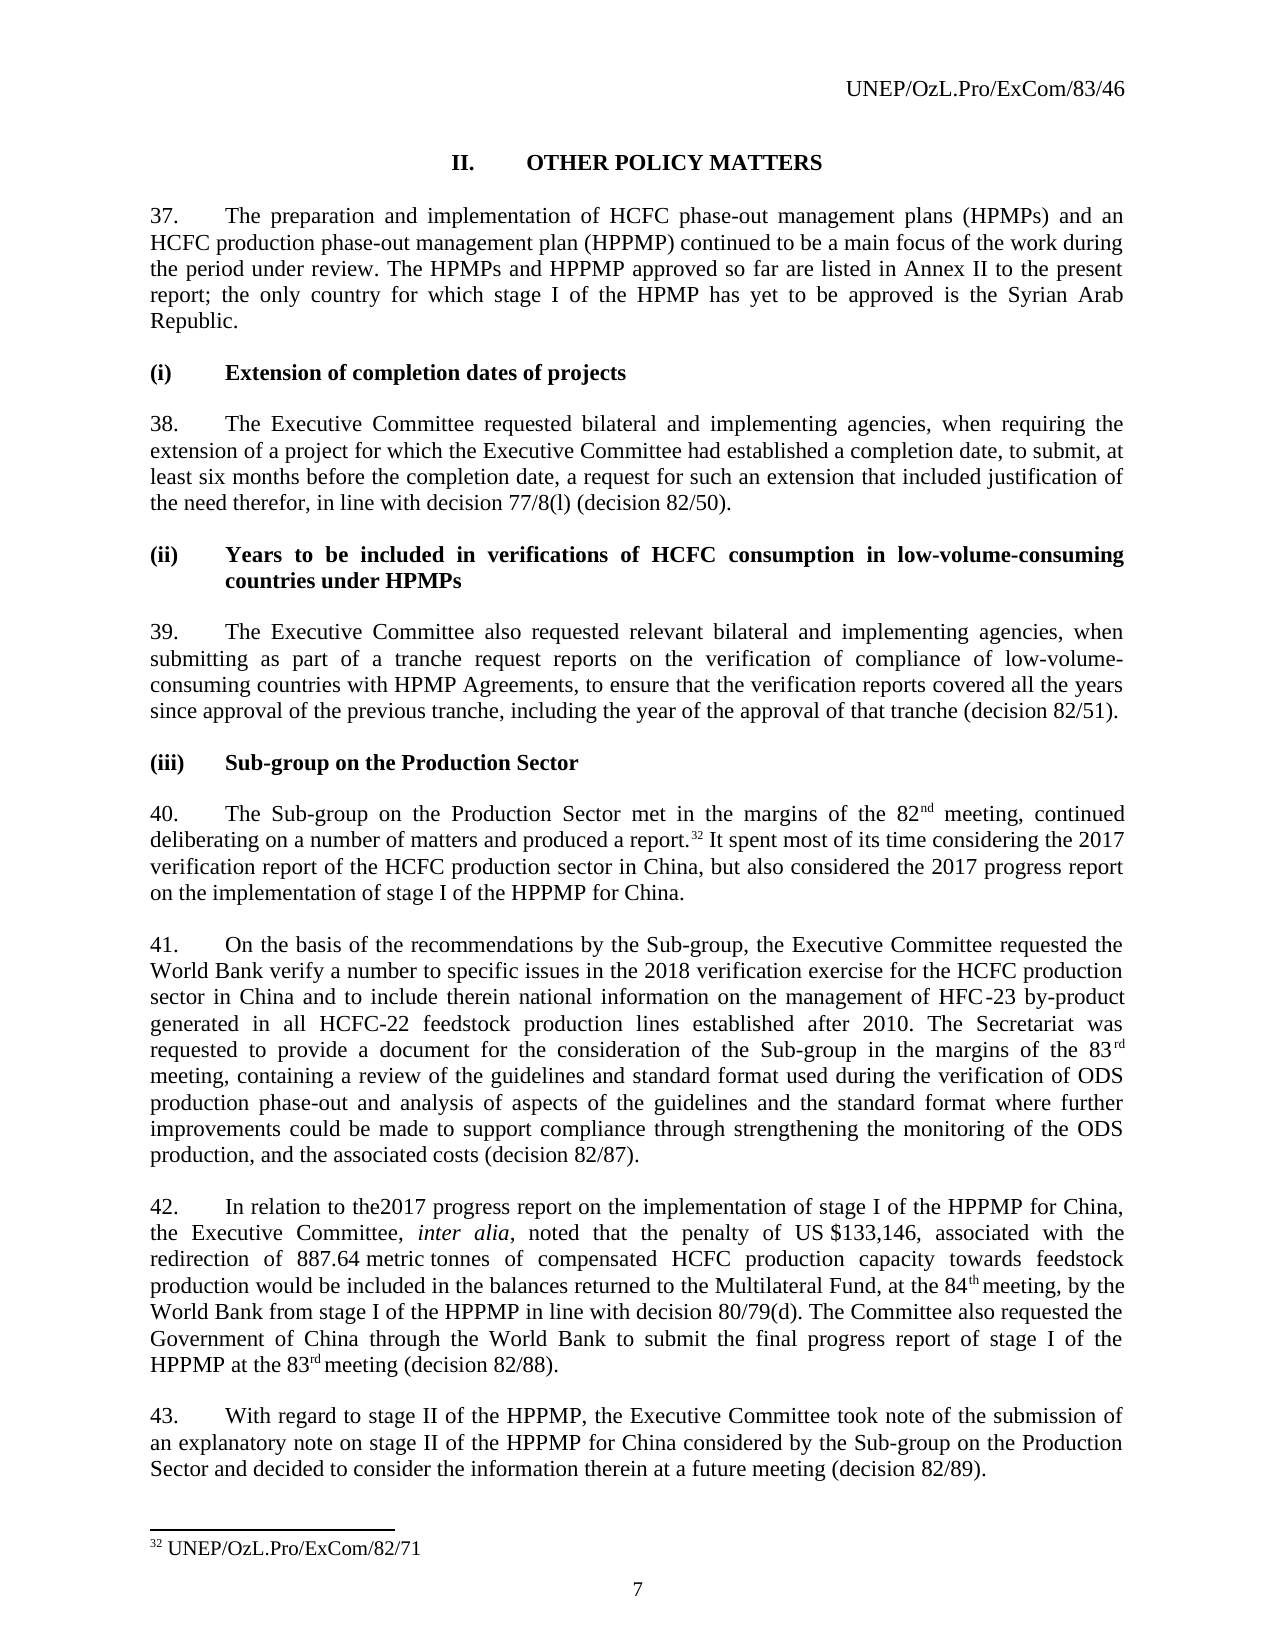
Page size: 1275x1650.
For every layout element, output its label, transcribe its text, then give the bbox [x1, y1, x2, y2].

subtitle With regard to stage II of the HPPMP, the Executive Committee took note of the submission of an explanatory note on stage II of the HPPMP for China considered by the Sub-group on the Production Sector and decided to consider the information therein at a future meeting (decision 82/89). [150, 1402, 1125, 1481]
subtitle The preparation and implementation of HCFC phase-out management plans (HPMPs) and an HCFC production phase-out management plan (HPPMP) continued to be a main focus of the work during the period under review. The HPMPs and HPPMP approved so far are listed in Annex II to the present report; the only country for which stage I of the HPMP has yet to be approved is the Syrian Arab Republic. [150, 202, 1125, 334]
subtitle The Executive Committee also requested relevant bilateral and implementing agencies, when submitting as part of a tranche request reports on the verification of compliance of low-volume-consuming countries with HPMP Agreements, to ensure that the verification reports covered all the years since approval of the previous tranche, including the year of the approval of that tranche (decision 82/51). [150, 618, 1125, 724]
subtitle Years to be included in verifications of HCFC consumption in low-volume-consuming countries under HPMPs [150, 541, 1125, 593]
subtitle Sub-group on the Production Sector [150, 749, 1125, 775]
subtitle Extension of completion dates of projects [150, 359, 1125, 385]
list OTHER POLICY MATTERS [148, 149, 1125, 176]
subtitle In relation to the2017 progress report on the implementation of stage I of the HPPMP for China, the Executive Committee, inter alia, noted that the penalty of US $133,146, associated with the redirection of 887.64 metric tonnes of compensated HCFC production capacity towards feedstock production would be included in the balances returned to the Multilateral Fund, at the 84th meeting, by the World Bank from stage I of the HPPMP in line with decision 80/79(d). The Committee also requested the Government of China through the World Bank to submit the final progress report of stage I of the HPPMP at the 83rd meeting (decision 82/88). [150, 1193, 1125, 1377]
subtitle The Executive Committee requested bilateral and implementing agencies, when requiring the extension of a project for which the Executive Committee had established a completion date, to submit, at least six months before the completion date, a request for such an extension that included justification of the need therefor, in line with decision 77/8(l) (decision 82/50). [150, 410, 1125, 516]
subtitle The Sub-group on the Production Sector met in the margins of the 82nd meeting, continued deliberating on a number of matters and produced a report. It spent most of its time considering the 2017 verification report of the HCFC production sector in China, but also considered the 2017 progress report on the implementation of stage I of the HPPMP for China. [150, 800, 1125, 906]
subtitle On the basis of the recommendations by the Sub-group, the Executive Committee requested the World Bank verify a number to specific issues in the 2018 verification exercise for the HCFC production sector in China and to include therein national information on the management of HFC-23 by-product generated in all HCFC-22 feedstock production lines established after 2010. The Secretariat was requested to provide a document for the consideration of the Sub-group in the margins of the 83rd meeting, containing a review of the guidelines and standard format used during the verification of ODS production phase-out and analysis of aspects of the guidelines and the standard format where further improvements could be made to support compliance through strengthening the monitoring of the ODS production, and the associated costs (decision 82/87). [150, 931, 1125, 1168]
